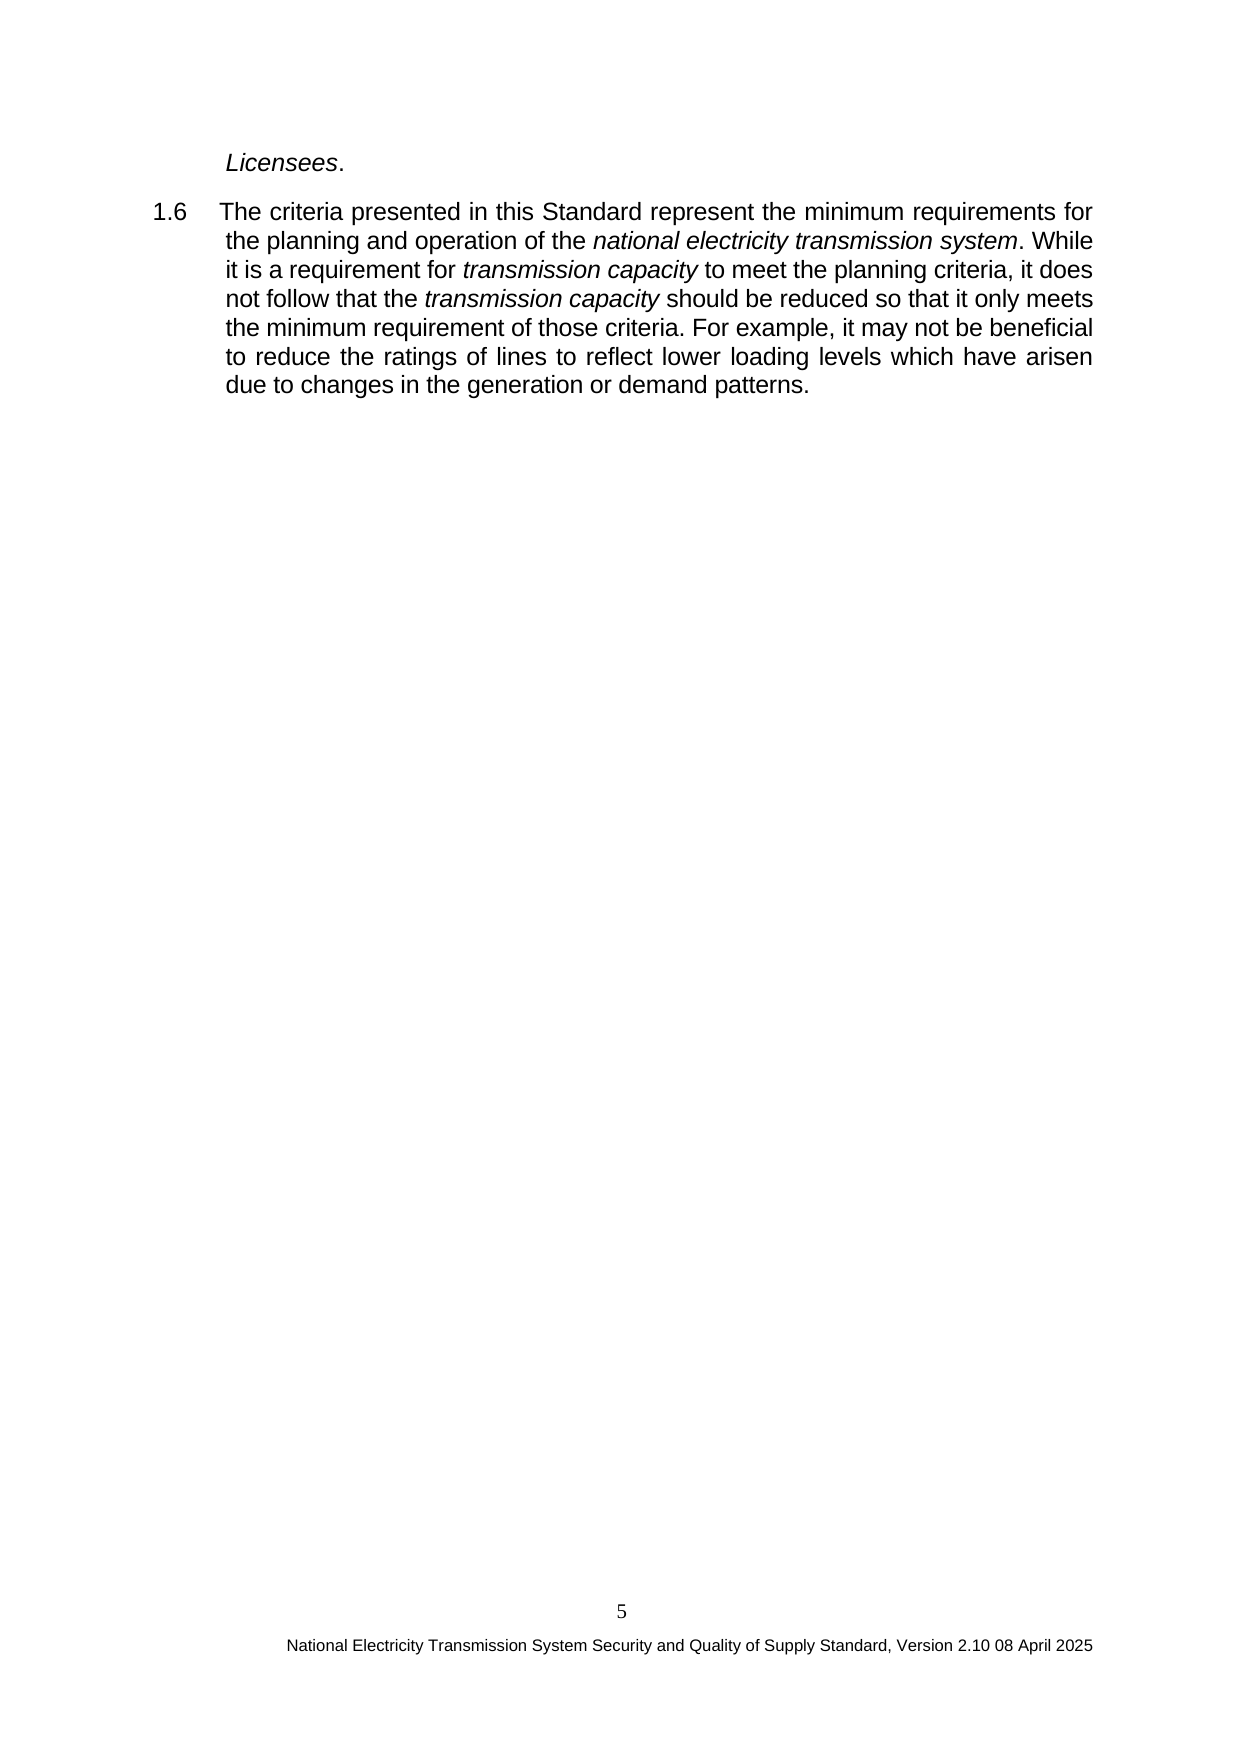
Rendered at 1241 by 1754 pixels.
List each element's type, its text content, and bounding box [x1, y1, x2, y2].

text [151, 148, 1093, 177]
text 1.6 The criteria presented in this Standard represent the minimum requirements for the planning and operation of the national electricity transmission system. While it is a requirement for transmission capacity to meet the planning criteria, it does not follow that the transmission capacity should be reduced so that it only meets the minimum requirement of those criteria. For example, it may not be beneficial to reduce the ratings of lines to reflect lower loading levels which have arisen due to changes in the generation or demand patterns. [151, 198, 1093, 400]
